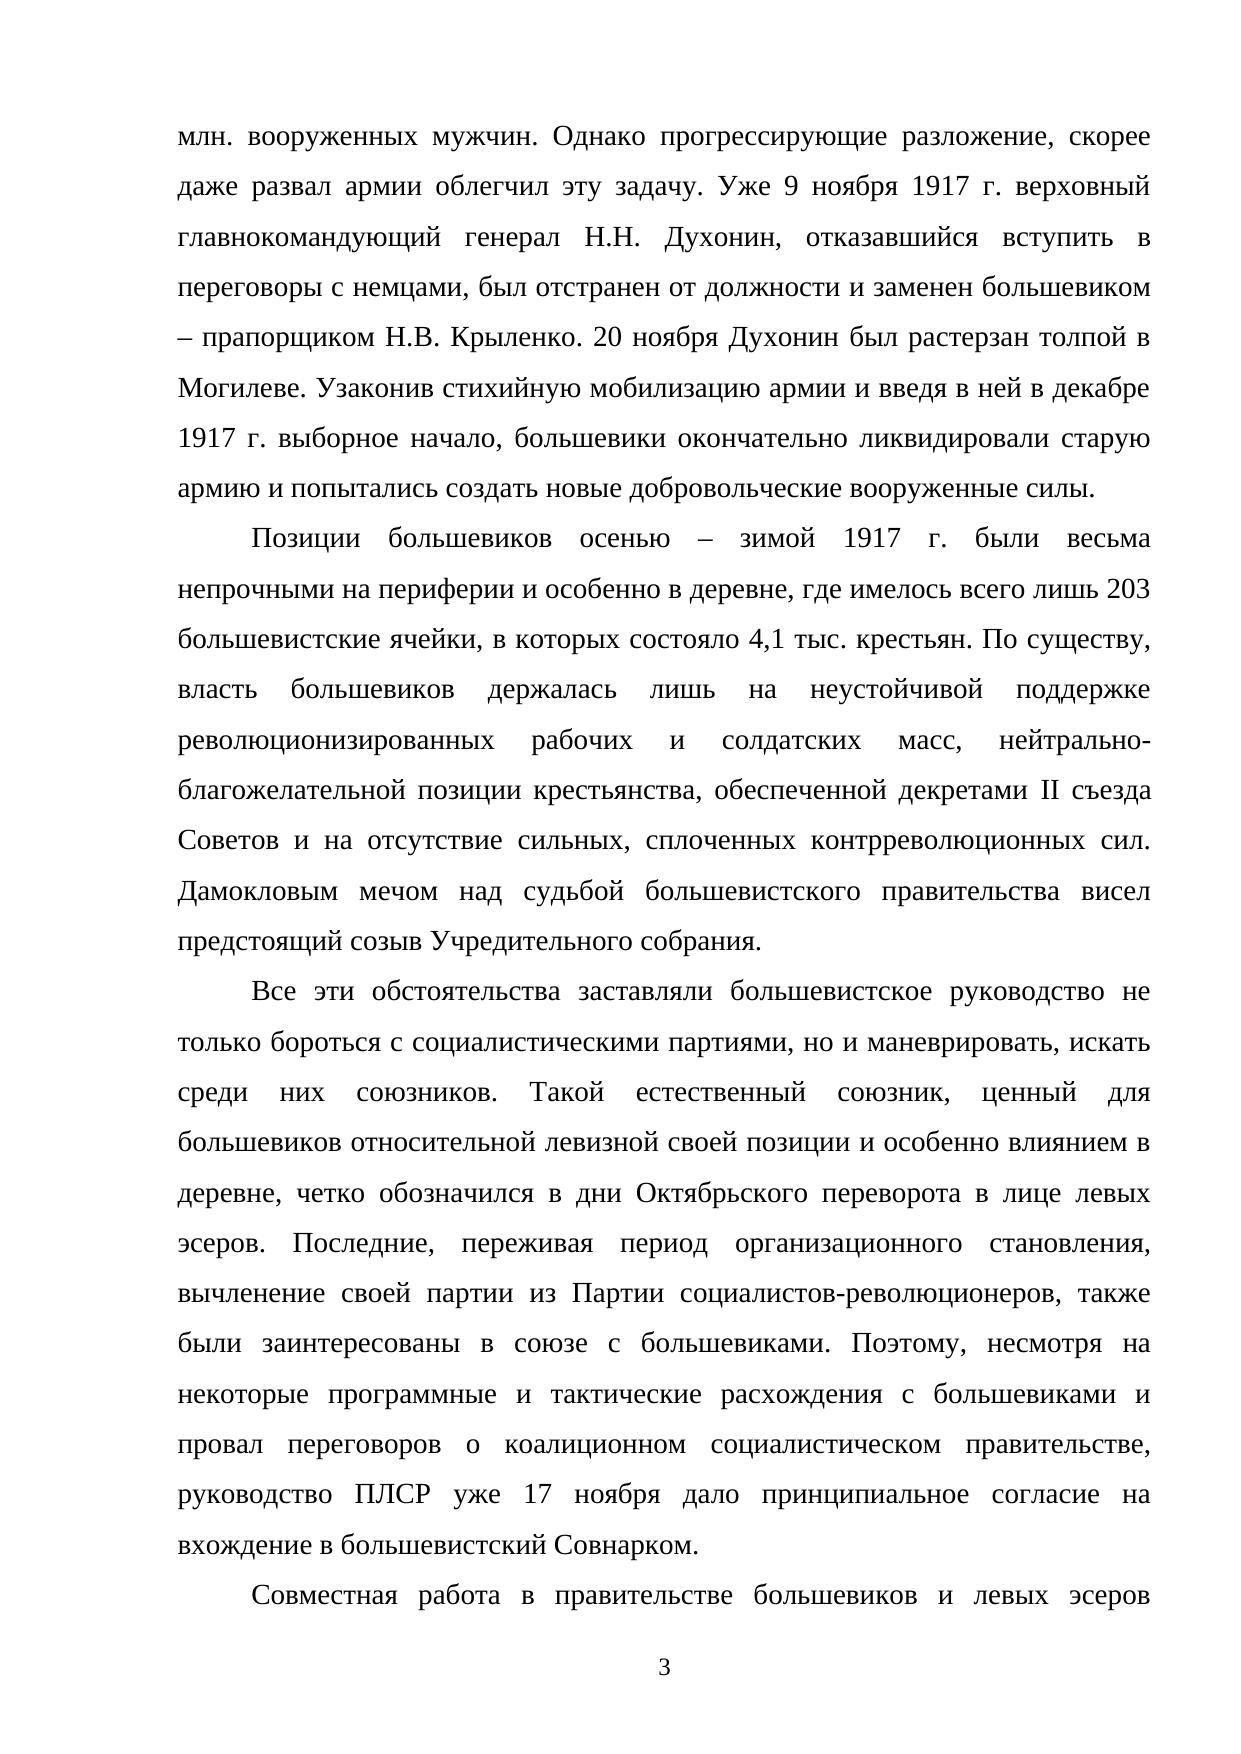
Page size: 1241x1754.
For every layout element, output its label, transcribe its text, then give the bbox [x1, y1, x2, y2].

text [177, 118, 1152, 504]
text Позиции большевиков осенью – зимой . были весьма непрочными на периферии и особенно в деревне, где имелось всего лишь 203 большевистские ячейки, в которых состояло 4,1 тыс. крестьян. По существу, власть большевиков держалась лишь на неустойчивой поддержке революционизированных рабочих и солдатских масс, нейтрально-благожелательной позиции крестьянства, обеспеченной декретами II съезда Советов и на отсутствие сильных, сплоченных контрреволюционных сил. Дамокловым мечом над судьбой большевистского правительства висел предстоящий созыв Учредительного собрания. [177, 521, 1152, 957]
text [177, 1577, 1152, 1611]
text Все эти обстоятельства заставляли большевистское руководство не только бороться с социалистическими партиями, но и маневрировать, искать среди них союзников. Такой естественный союзник, ценный для большевиков относительной левизной своей позиции и особенно влиянием в деревне, четко обозначился в дни Октябрьского переворота в лице левых эсеров. Последние, переживая период организационного становления, вычленение своей партии из Партии социалистов-революционеров, также были заинтересованы в союзе с большевиками. Поэтому, несмотря на некоторые программные и тактические расхождения с большевиками и провал переговоров о коалиционном социалистическом правительстве, руководство ПЛСР уже 17 ноября дало принципиальное согласие на вхождение в большевистский Совнарком. [177, 973, 1152, 1560]
